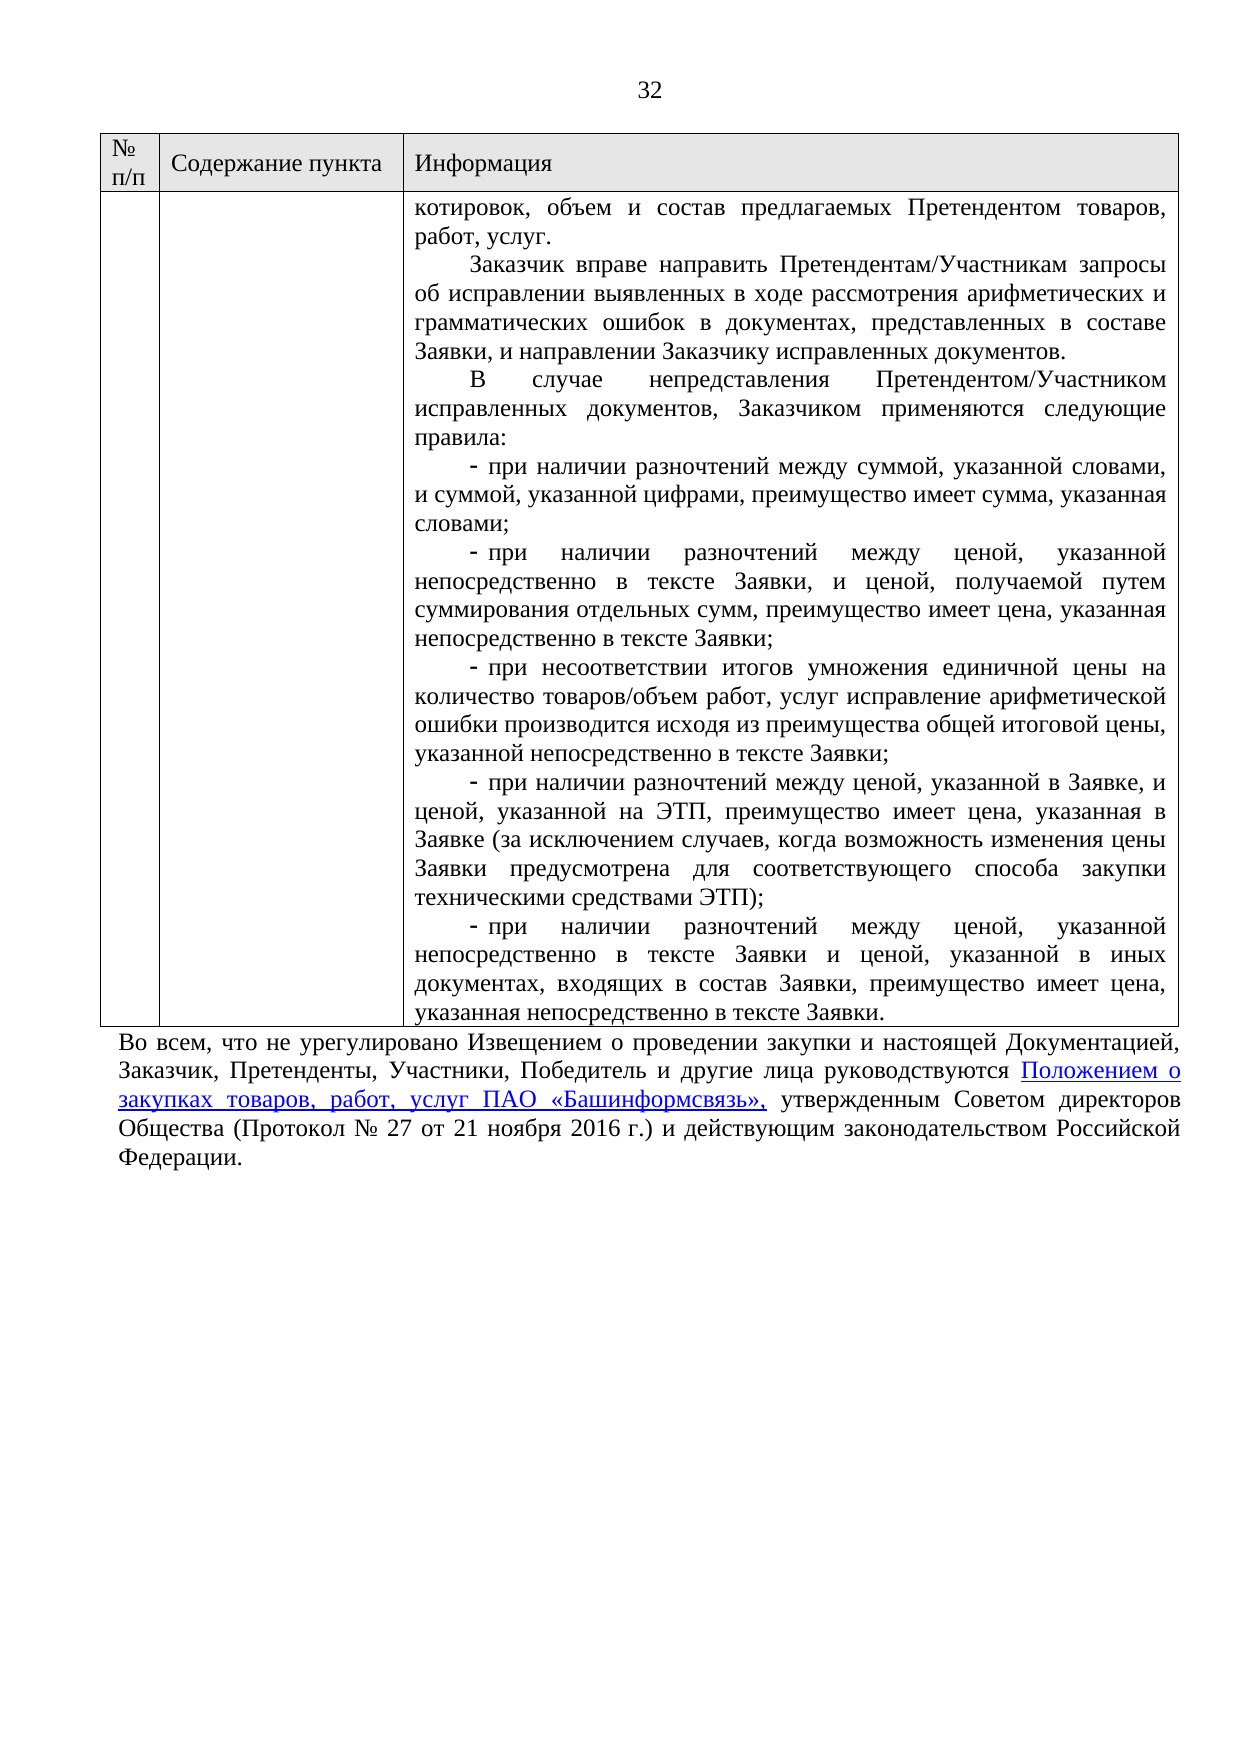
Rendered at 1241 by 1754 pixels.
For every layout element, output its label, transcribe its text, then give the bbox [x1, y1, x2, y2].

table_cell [404, 192, 1178, 1026]
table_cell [160, 192, 403, 1026]
table_cell [101, 192, 159, 1026]
text Во всем, что не урегулировано Извещением о проведении закупки и настоящей Документацией, Заказчик, Претенденты, Участники, Победитель и другие лица руководствуются Положением о закупках товаров, работ, услуг ПАО «Башинформсвязь», утвержденным Советом директоров Общества (Протокол № 27 от 21 ноября 2016 г.) и действующим законодательством Российской Федерации. [118, 1027, 1181, 1171]
table_header Информация [404, 134, 1178, 191]
table_header № п/п [101, 134, 159, 191]
table_header Содержание пункта [160, 134, 403, 191]
